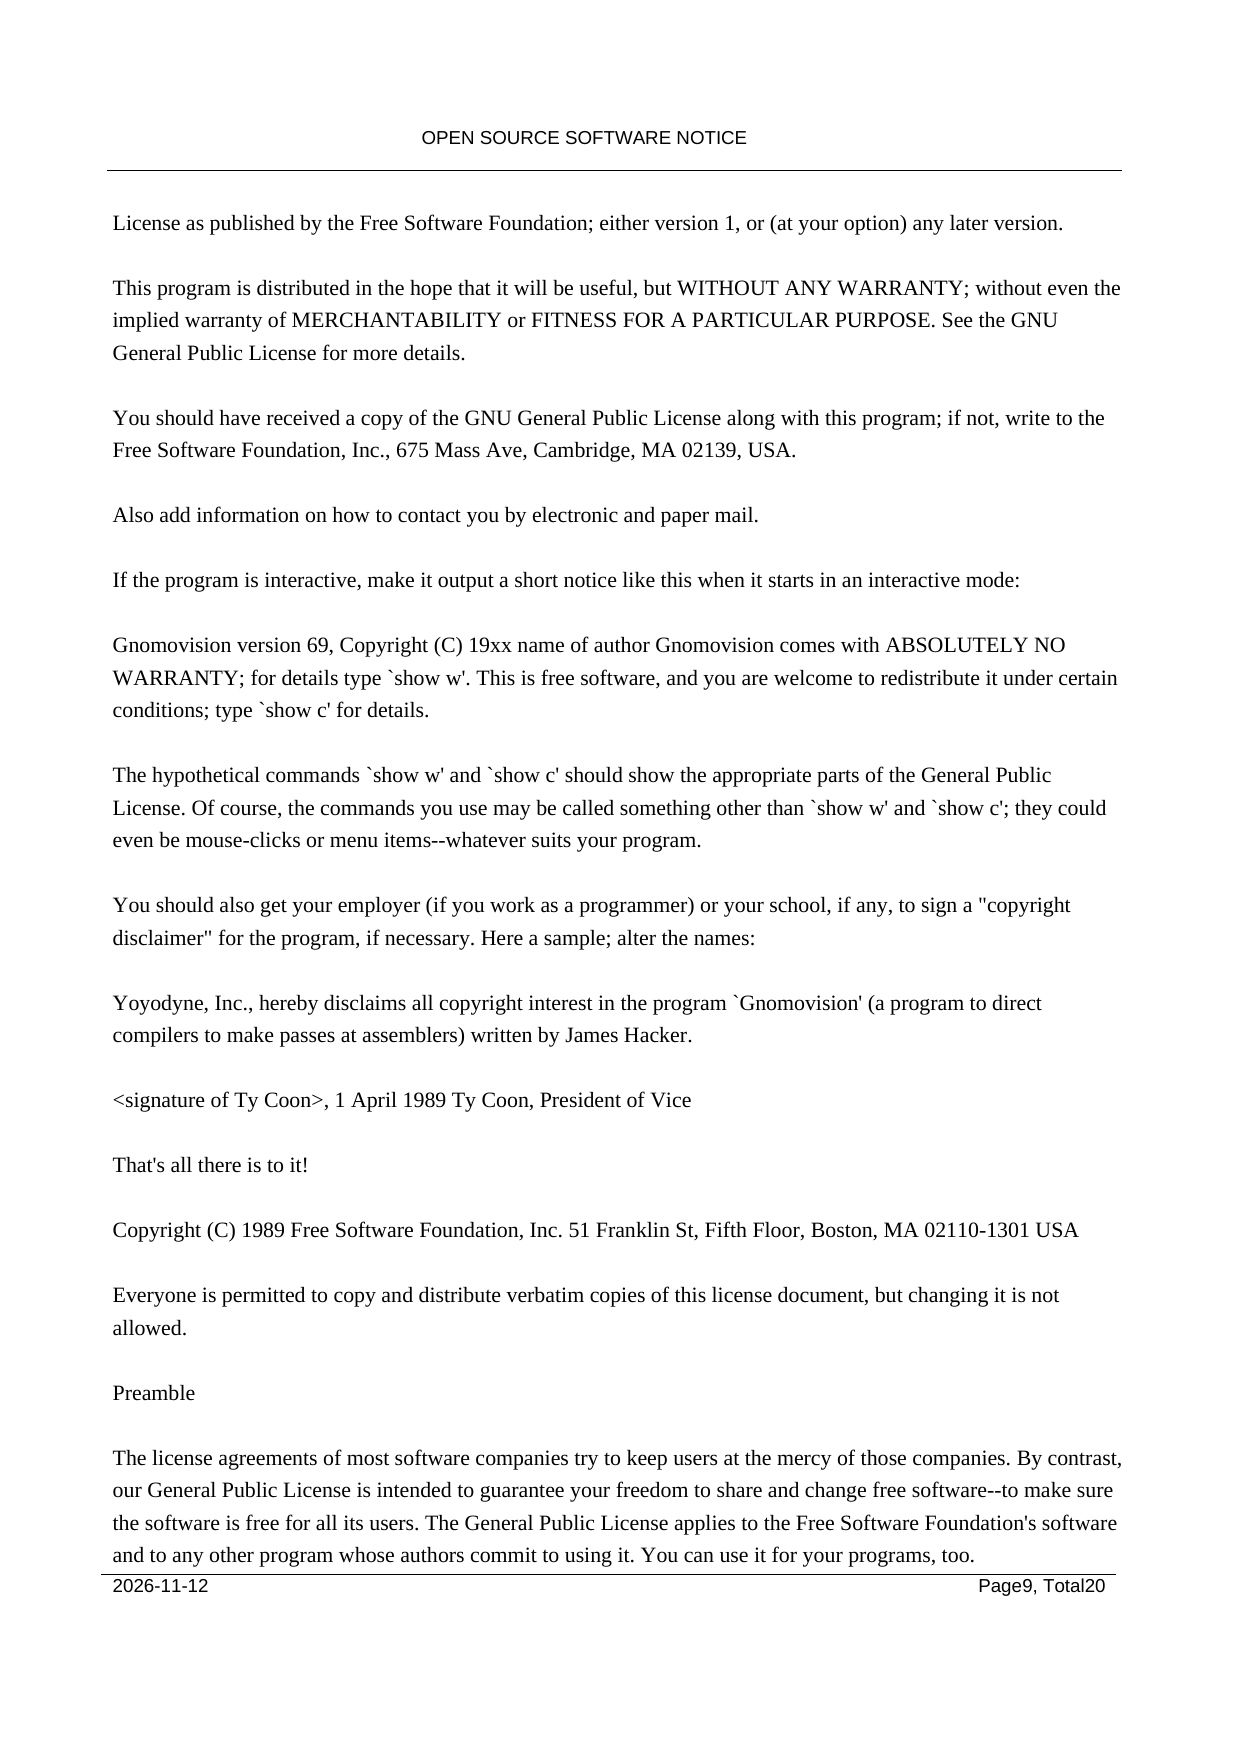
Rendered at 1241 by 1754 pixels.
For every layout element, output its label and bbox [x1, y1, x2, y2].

text [112, 206, 1128, 1571]
